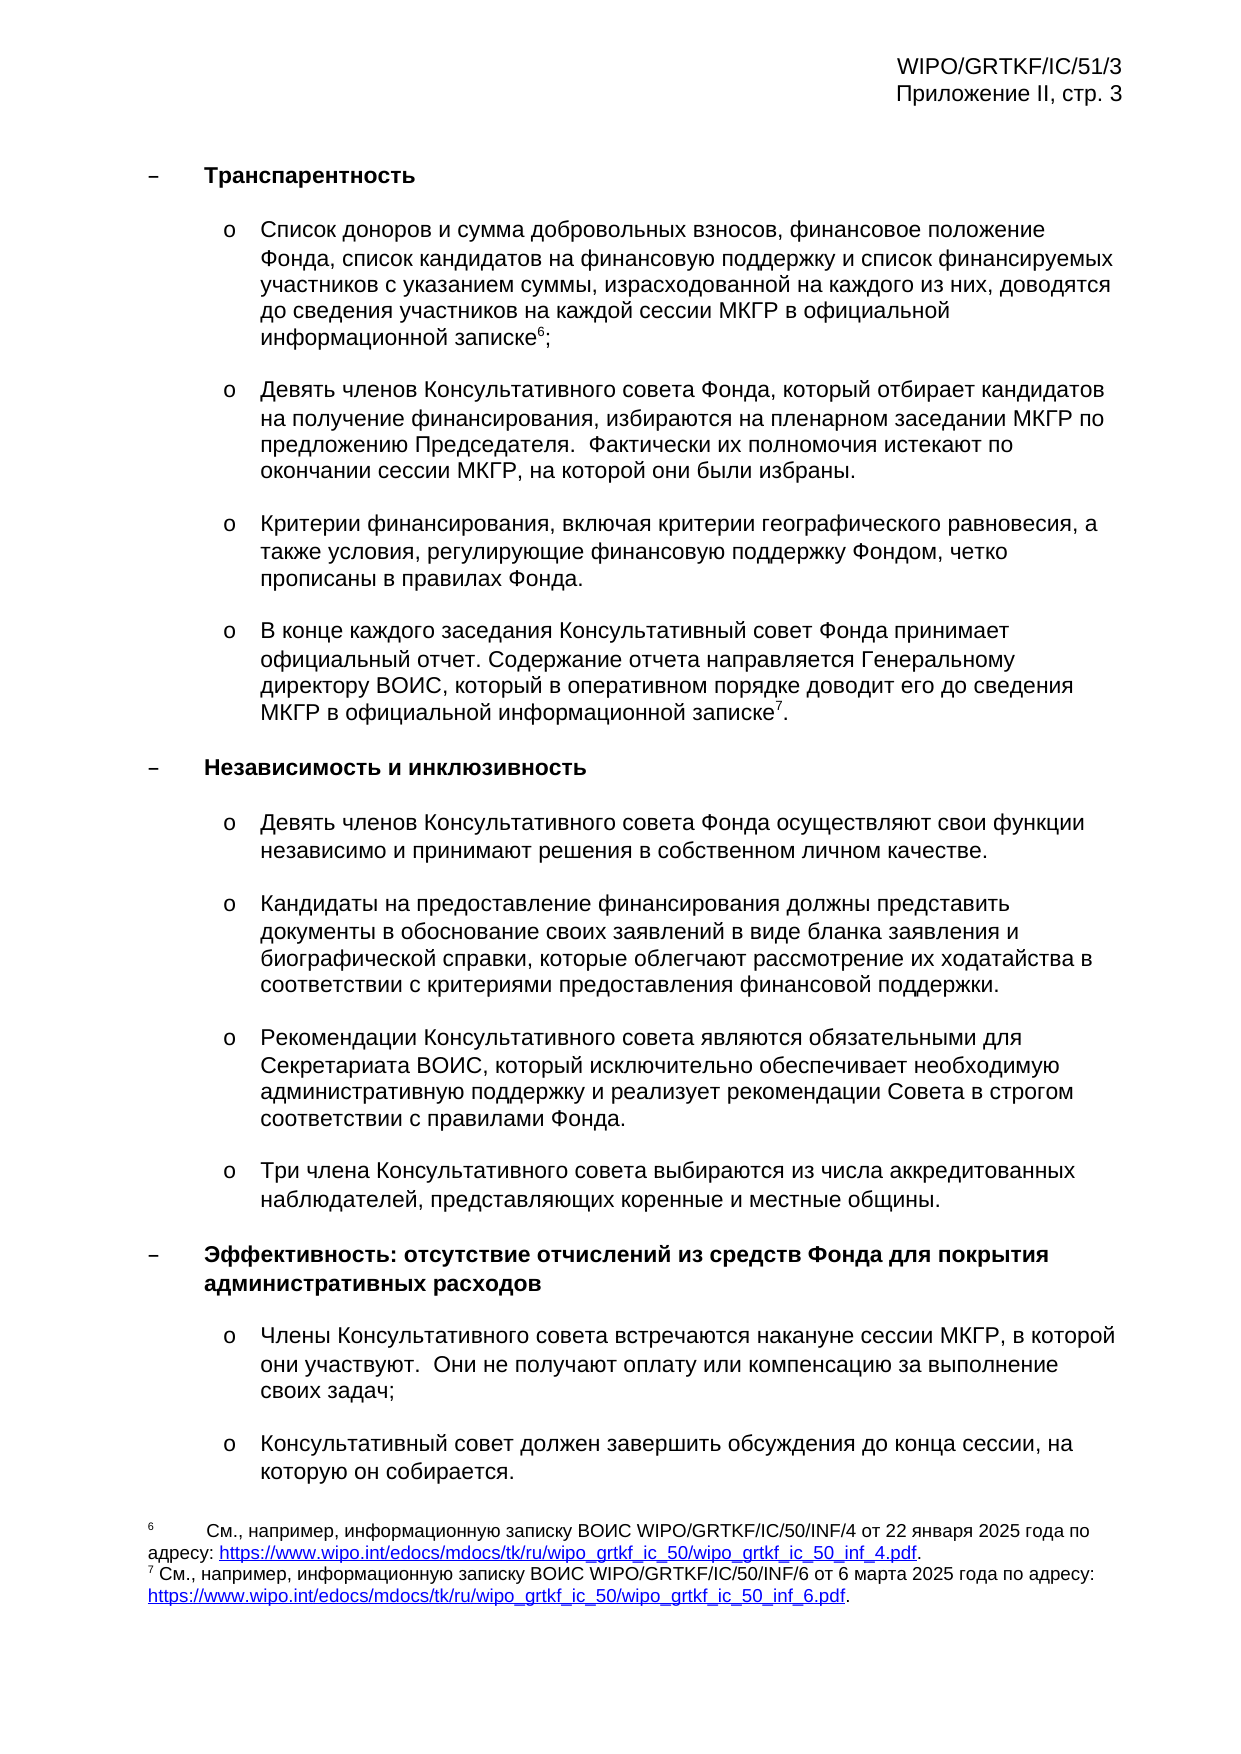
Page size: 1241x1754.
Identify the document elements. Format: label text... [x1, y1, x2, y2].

list Транспарентность [148, 158, 1122, 190]
list Члены Консультативного совета встречаются накануне сессии МКГР, в которой они участвуют. Они не получают оплату или компенсацию за выполнение своих задач; [223, 1322, 1122, 1403]
list Девять членов Консультативного совета Фонда осуществляют свои функции независимо и принимают решения в собственном личном качестве. [223, 809, 1122, 863]
list Три члена Консультативного совета выбираются из числа аккредитованных наблюдателей, представляющих коренные и местные общины. [223, 1157, 1122, 1212]
list Список доноров и сумма добровольных взносов, финансовое положение Фонда, список кандидатов на финансовую поддержку и список финансируемых участников с указанием суммы, израсходованной на каждого из них, доводятся до сведения участников на каждой сессии МКГР в официальной информационной записке; [223, 216, 1122, 350]
list В конце каждого заседания Консультативный совет Фонда принимает официальный отчет. Содержание отчета направляется Генеральному директору ВОИС, который в оперативном порядке доводит его до сведения МКГР в официальной информационной записке. [223, 617, 1122, 725]
list Рекомендации Консультативного совета являются обязательными для Секретариата ВОИС, который исключительно обеспечивает необходимую административную поддержку и реализует рекомендации Совета в строгом соответствии с правилами Фонда. [223, 1023, 1122, 1131]
list Консультативный совет должен завершить обсуждения до конца сессии, на которую он собирается. [223, 1430, 1122, 1484]
list Девять членов Консультативного совета Фонда, который отбирает кандидатов на получение финансирования, избираются на пленарном заседании МКГР по предложению Председателя. Фактически их полномочия истекают по окончании сессии МКГР, на которой они были избраны. [223, 376, 1122, 484]
list Критерии финансирования, включая критерии географического равновесия, а также условия, регулирующие финансовую поддержку Фондом, четко прописаны в правилах Фонда. [223, 510, 1122, 591]
list Эффективность: отсутствие отчислений из средств Фонда для покрытия административных расходов [148, 1238, 1122, 1296]
list Независимость и инклюзивность [148, 751, 1122, 782]
list Кандидаты на предоставление финансирования должны представить документы в обоснование своих заявлений в виде бланка заявления и биографической справки, которые облегчают рассмотрение их ходатайства в соответствии с критериями предоставления финансовой поддержки. [223, 890, 1122, 997]
